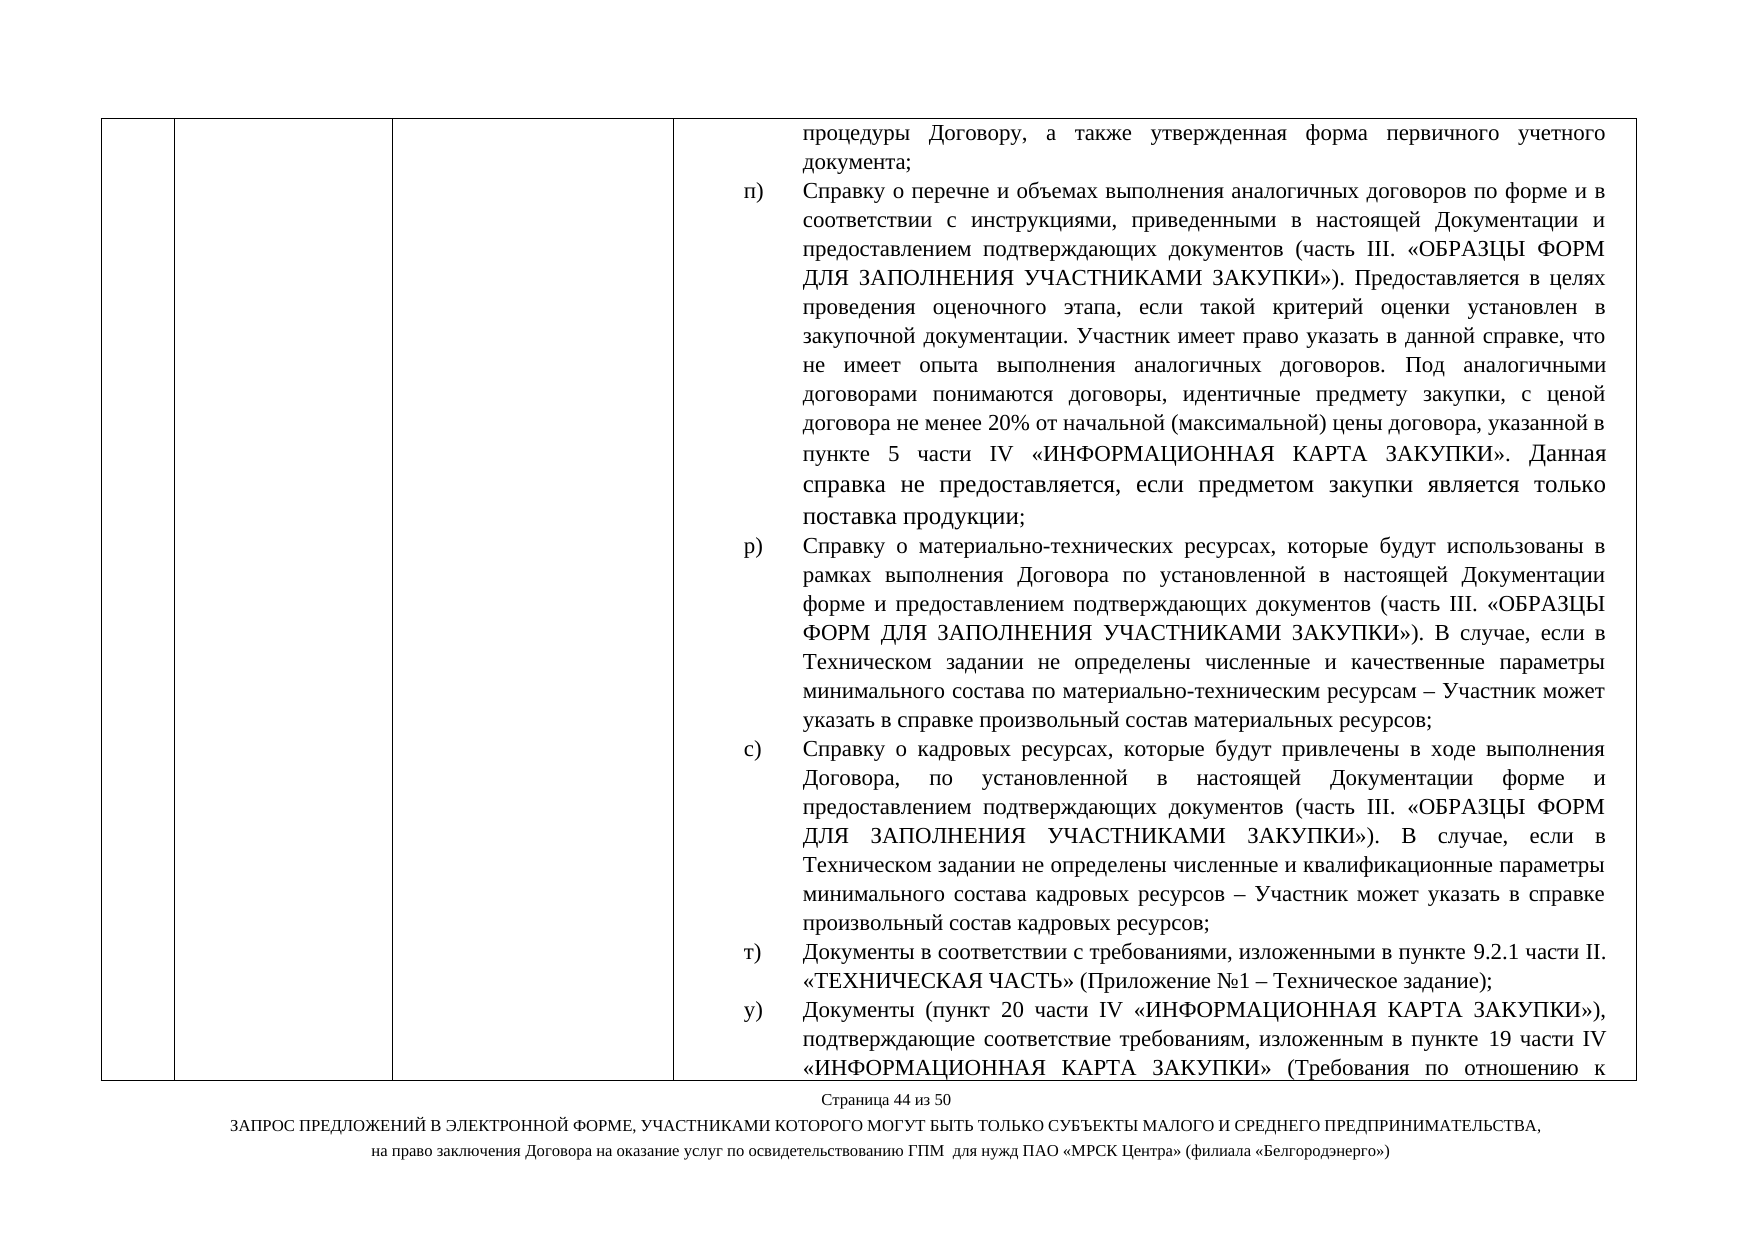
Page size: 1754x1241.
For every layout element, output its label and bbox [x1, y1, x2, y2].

table_cell [393, 119, 673, 1080]
table_cell [102, 119, 174, 1080]
table_cell [674, 119, 1636, 1080]
table_cell [175, 119, 392, 1080]
